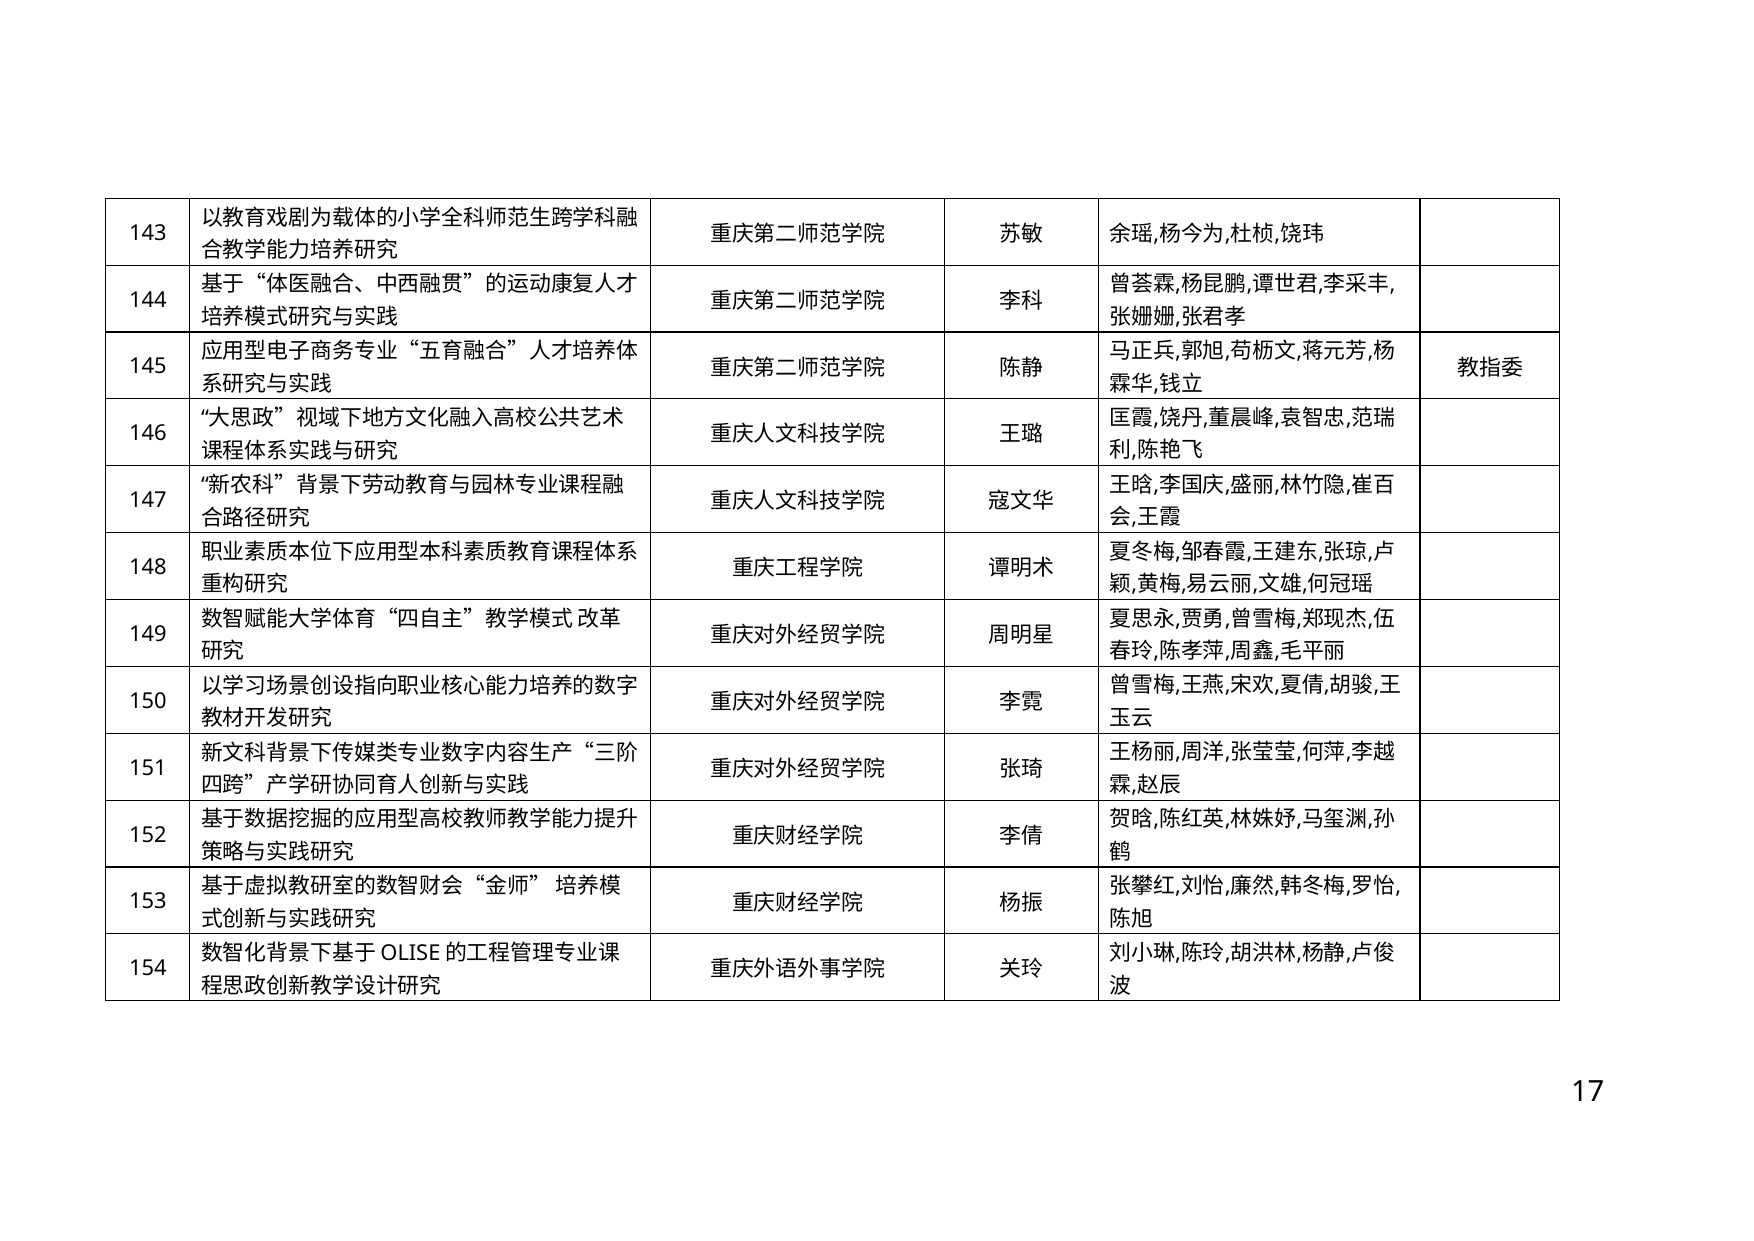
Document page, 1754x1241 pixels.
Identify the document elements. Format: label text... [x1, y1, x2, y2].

table_cell 154 [106, 934, 189, 1000]
table_cell [1421, 667, 1559, 733]
table_cell 王晗,李国庆,盛丽,林竹隐,崔百会,王霞 [1099, 466, 1419, 532]
table_cell 重庆对外经贸学院 [651, 600, 944, 666]
table_cell 以学习场景创设指向职业核心能力培养的数字教材开发研究 [190, 667, 650, 733]
table_cell 陈静 [945, 333, 1098, 398]
table_cell 数智赋能大学体育“四自主”教学模式 改革研究 [190, 600, 650, 666]
table_cell 余瑶,杨今为,杜桢,饶玮 [1099, 199, 1419, 264]
table_cell “大思政”视域下地方文化融入高校公共艺术课程体系实践与研究 [190, 399, 650, 465]
table_cell 重庆财经学院 [651, 868, 944, 933]
table_cell 职业素质本位下应用型本科素质教育课程体系重构研究 [190, 533, 650, 599]
table_cell [1421, 533, 1559, 599]
table_cell 曾荟霖,杨昆鹏,谭世君,李采丰,张姗姗,张君孝 [1099, 266, 1419, 331]
table_cell 匡霞,饶丹,董晨峰,袁智忠,范瑞利,陈艳飞 [1099, 399, 1419, 465]
table_cell 基于虚拟教研室的数智财会“金师” 培养模式创新与实践研究 [190, 868, 650, 933]
table_cell 重庆对外经贸学院 [651, 667, 944, 733]
table_cell [1421, 801, 1559, 866]
table_cell 144 [106, 266, 189, 331]
table_cell 夏思永,贾勇,曾雪梅,郑现杰,伍春玲,陈孝萍,周鑫,毛平丽 [1099, 600, 1419, 666]
table_cell [1421, 600, 1559, 666]
table_cell 曾雪梅,王燕,宋欢,夏倩,胡骏,王玉云 [1099, 667, 1419, 733]
table_cell 149 [106, 600, 189, 666]
table_cell 王璐 [945, 399, 1098, 465]
table_cell 新文科背景下传媒类专业数字内容生产“三阶四跨”产学研协同育人创新与实践 [190, 734, 650, 799]
table_cell 李倩 [945, 801, 1098, 866]
table_cell 关玲 [945, 934, 1098, 1000]
table_cell [1421, 199, 1559, 264]
table_cell 重庆第二师范学院 [651, 333, 944, 398]
table_cell [1421, 734, 1559, 799]
table_cell 153 [106, 868, 189, 933]
table_cell 148 [106, 533, 189, 599]
table_cell 谭明术 [945, 533, 1098, 599]
table_cell 重庆人文科技学院 [651, 399, 944, 465]
table_cell [1421, 934, 1559, 1000]
table_cell 147 [106, 466, 189, 532]
table_cell 150 [106, 667, 189, 733]
table_cell [1421, 466, 1559, 532]
table_cell 李霓 [945, 667, 1098, 733]
table_cell 夏冬梅,邹春霞,王建东,张琼,卢颖,黄梅,易云丽,文雄,何冠瑶 [1099, 533, 1419, 599]
table_cell 张攀红,刘怡,廉然,韩冬梅,罗怡,陈旭 [1099, 868, 1419, 933]
table_cell 教指委 [1421, 333, 1559, 398]
table_cell [1421, 399, 1559, 465]
table_cell “新农科”背景下劳动教育与园林专业课程融合路径研究 [190, 466, 650, 532]
table_cell 基于数据挖掘的应用型高校教师教学能力提升策略与实践研究 [190, 801, 650, 866]
table_cell 重庆对外经贸学院 [651, 734, 944, 799]
table_cell 苏敏 [945, 199, 1098, 264]
table_cell 杨振 [945, 868, 1098, 933]
table_cell 基于“体医融合、中西融贯”的运动康复人才培养模式研究与实践 [190, 266, 650, 331]
table_cell 王杨丽,周洋,张莹莹,何萍,李越霖,赵辰 [1099, 734, 1419, 799]
table_cell 重庆人文科技学院 [651, 466, 944, 532]
table_cell 李科 [945, 266, 1098, 331]
table_cell 周明星 [945, 600, 1098, 666]
table_cell [1421, 868, 1559, 933]
table_cell 143 [106, 199, 189, 264]
table_cell 数智化背景下基于OLISE的工程管理专业课程思政创新教学设计研究 [190, 934, 650, 1000]
table_cell 151 [106, 734, 189, 799]
table_cell 张琦 [945, 734, 1098, 799]
table_cell 贺晗,陈红英,林姝妤,马玺渊,孙鹤 [1099, 801, 1419, 866]
table_cell 寇文华 [945, 466, 1098, 532]
table_cell 重庆第二师范学院 [651, 266, 944, 331]
table_cell 145 [106, 333, 189, 398]
table_cell 刘小琳,陈玲,胡洪林,杨静,卢俊波 [1099, 934, 1419, 1000]
table_cell [1421, 266, 1559, 331]
table_cell 马正兵,郭旭,苟枥文,蒋元芳,杨霖华,钱立 [1099, 333, 1419, 398]
table_cell 152 [106, 801, 189, 866]
table_cell 重庆工程学院 [651, 533, 944, 599]
table_cell 重庆财经学院 [651, 801, 944, 866]
table_cell 重庆第二师范学院 [651, 199, 944, 264]
table_cell 重庆外语外事学院 [651, 934, 944, 1000]
table_cell 以教育戏剧为载体的小学全科师范生跨学科融合教学能力培养研究 [190, 199, 650, 264]
table_cell 应用型电子商务专业“五育融合”人才培养体系研究与实践 [190, 333, 650, 398]
table_cell 146 [106, 399, 189, 465]
